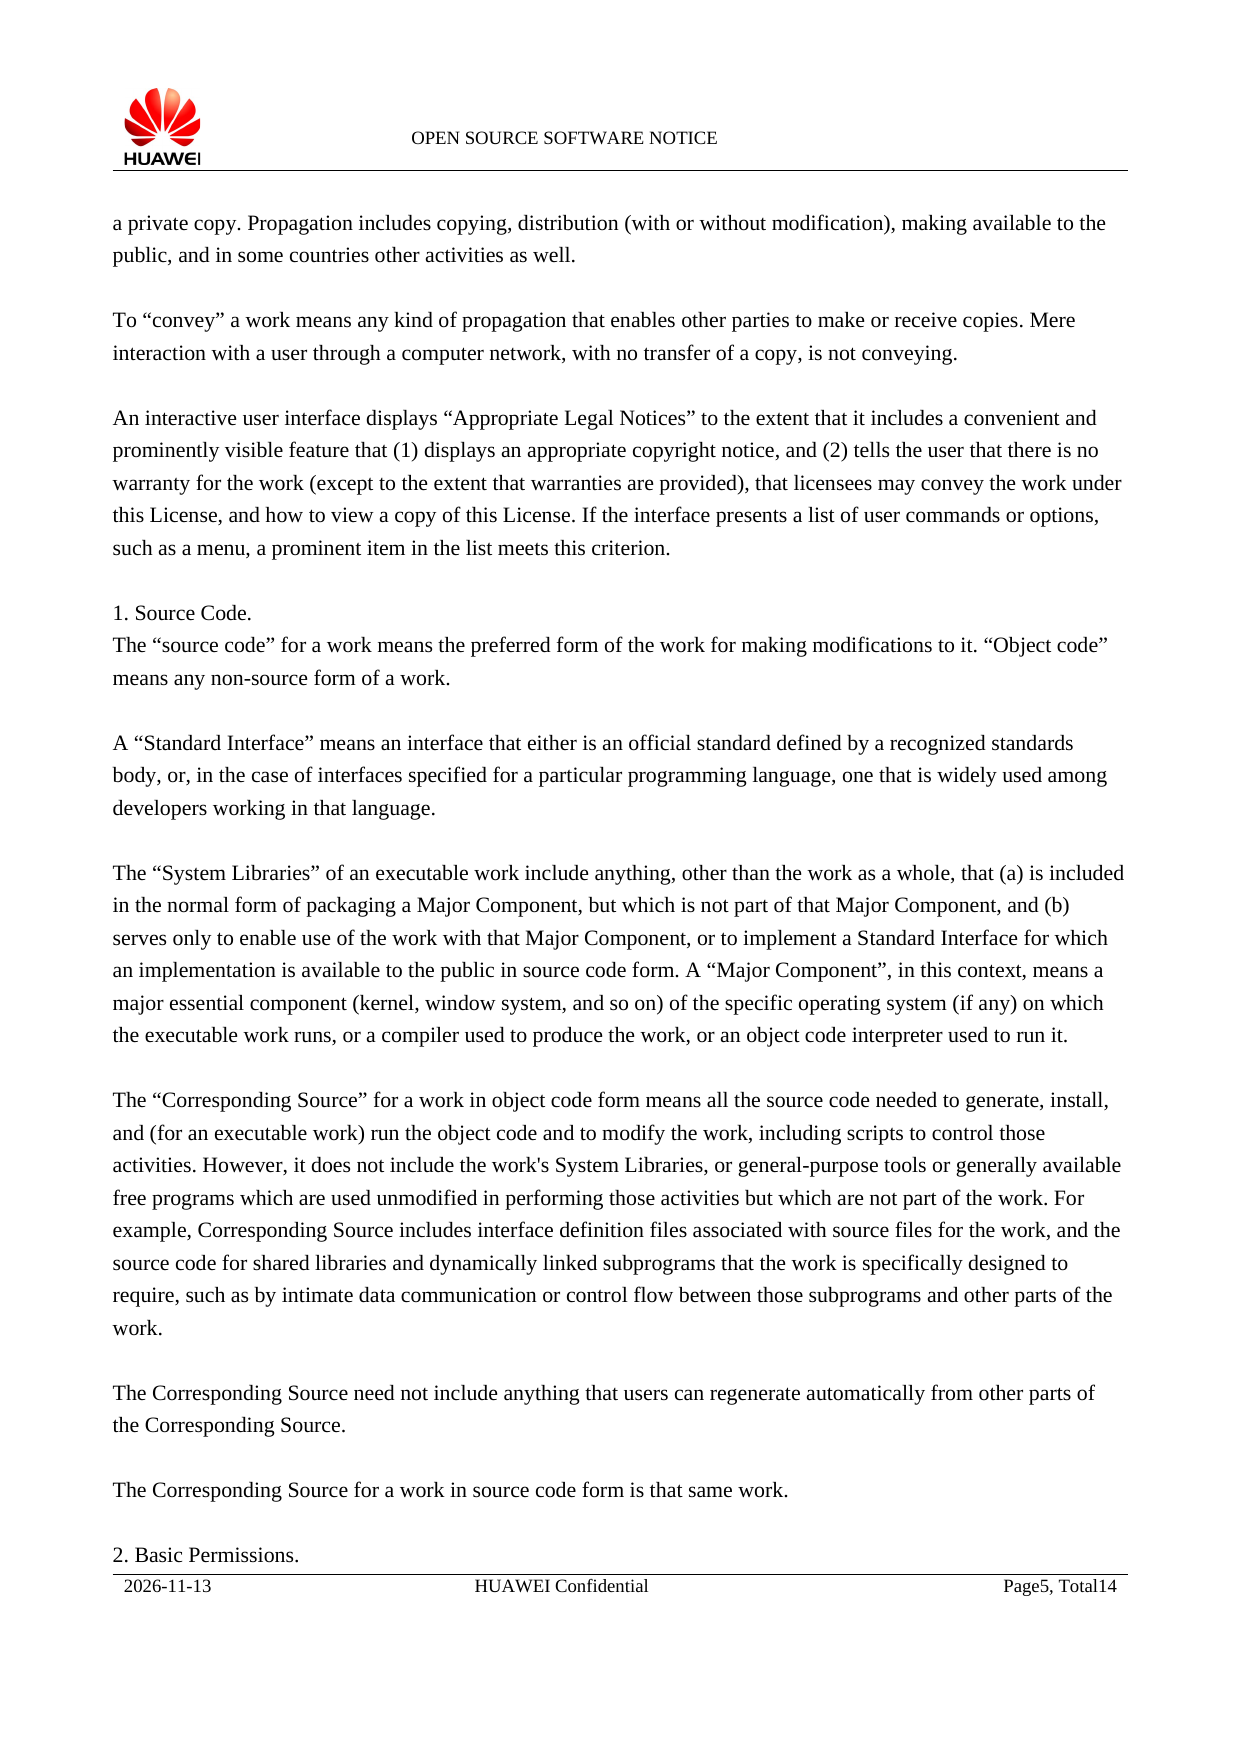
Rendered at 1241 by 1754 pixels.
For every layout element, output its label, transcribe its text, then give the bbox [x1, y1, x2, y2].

text 2. Basic Permissions. [112, 1539, 1128, 1571]
text The “Corresponding Source” for a work in object code form means all the source code needed to generate, install, and (for an executable work) run the object code and to modify the work, including scripts to control those activities. However, it does not include the work's System Libraries, or general-purpose tools or generally available free programs which are used unmodified in performing those activities but which are not part of the work. For example, Corresponding Source includes interface definition files associated with source files for the work, and the source code for shared libraries and dynamically linked subprograms that the work is specifically designed to require, such as by intimate data communication or control flow between those subprograms and other parts of the work. [112, 1084, 1128, 1344]
picture [124, 88, 201, 165]
text 1. Source Code. [112, 596, 1128, 629]
text To “convey” a work means any kind of propagation that enables other parties to make or receive copies. Mere interaction with a user through a computer network, with no transfer of a copy, is not conveying. [112, 304, 1128, 369]
text The Corresponding Source for a work in source code form is that same work. [112, 1474, 1128, 1506]
text A “Standard Interface” means an interface that either is an official standard defined by a recognized standards body, or, in the case of interfaces specified for a particular programming language, one that is widely used among developers working in that language. [112, 726, 1128, 824]
text An interactive user interface displays “Appropriate Legal Notices” to the extent that it includes a convenient and prominently visible feature that (1) displays an appropriate copyright notice, and (2) tells the user that there is no warranty for the work (except to the extent that warranties are provided), that licensees may convey the work under this License, and how to view a copy of this License. If the interface presents a list of user commands or options, such as a menu, a prominent item in the list meets this criterion. [112, 401, 1128, 564]
text The “System Libraries” of an executable work include anything, other than the work as a whole, that (a) is included in the normal form of packaging a Major Component, but which is not part of that Major Component, and (b) serves only to enable use of the work with that Major Component, or to implement a Standard Interface for which an implementation is available to the public in source code form. A “Major Component”, in this context, means a major essential component (kernel, window system, and so on) of the specific operating system (if any) on which the executable work runs, or a compiler used to produce the work, or an object code interpreter used to run it. [112, 856, 1128, 1051]
text The Corresponding Source need not include anything that users can regenerate automatically from other parts of the Corresponding Source. [112, 1376, 1128, 1441]
text The “source code” for a work means the preferred form of the work for making modifications to it. “Object code” means any non-source form of a work. [112, 629, 1128, 694]
